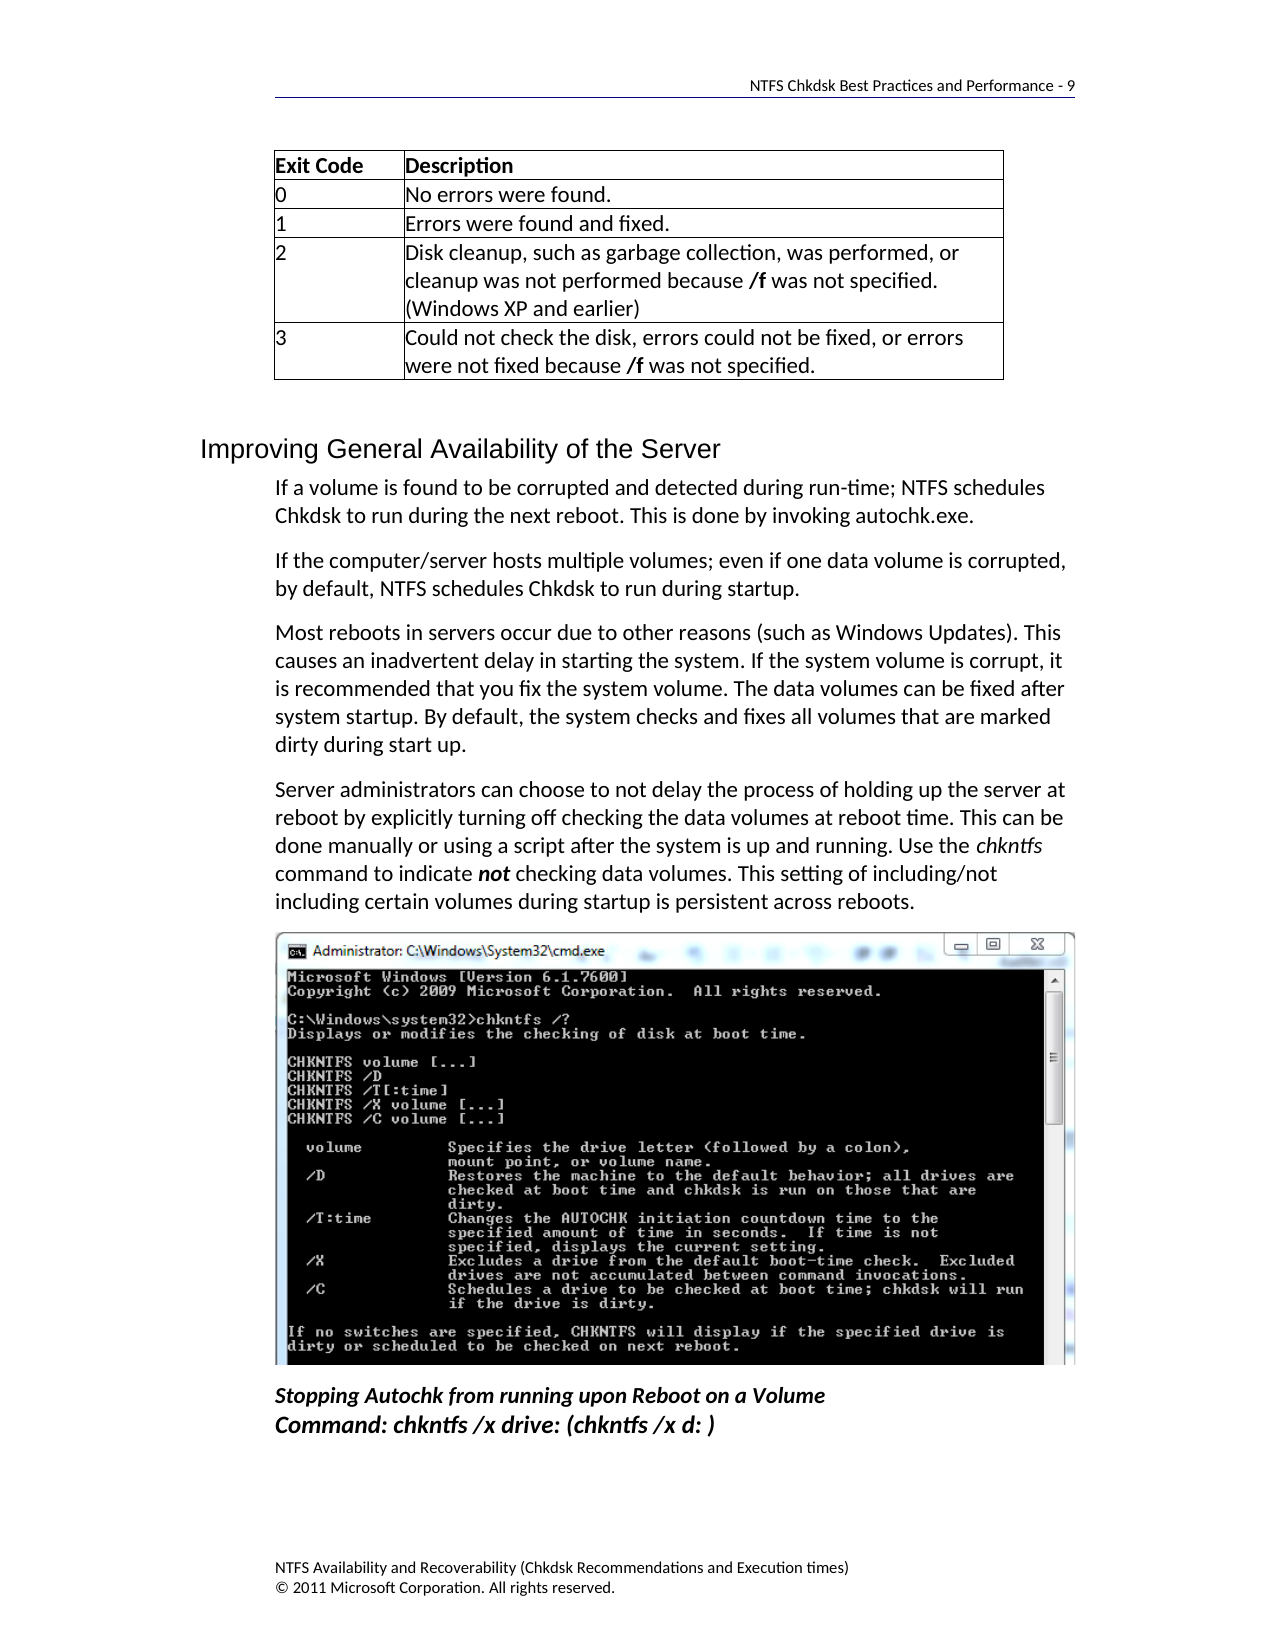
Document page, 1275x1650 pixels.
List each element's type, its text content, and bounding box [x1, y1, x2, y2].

table_cell Disk cleanup, such as garbage collection, was performed, or cleanup was not performed because /f was not specified. (Windows XP and earlier) [405, 238, 1003, 322]
text If the computer/server hosts multiple volumes; even if one data volume is corrupted, by default, NTFS schedules Chkdsk to run during startup. [275, 546, 1075, 602]
text Most reboots in servers occur due to other reasons (such as Windows Updates). This causes an inadvertent delay in starting the system. If the system volume is corrupt, it is recommended that you fix the system volume. The data volumes can be fixed after system startup. By default, the system checks and fixes all volumes that are marked dirty during start up. [275, 618, 1075, 758]
picture [275, 932, 1075, 1365]
table_cell Errors were found and fixed. [405, 209, 1003, 237]
table_cell Could not check the disk, errors could not be fixed, or errors were not fixed because /f was not specified. [405, 323, 1003, 379]
text Server administrators can choose to not delay the process of holding up the server at reboot by explicitly turning off checking the data volumes at reboot time. This can be done manually or using a script after the system is up and running. Use the chkntfs command to indicate not checking data volumes. This setting of including/not including certain volumes during startup is persistent across reboots. [275, 775, 1075, 915]
subtitle Improving General Availability of the Server [200, 433, 1075, 465]
table_header Exit Code [275, 151, 404, 179]
table_cell 0 [275, 180, 404, 208]
table_cell 2 [275, 238, 404, 322]
text If a volume is found to be corrupted and detected during run-time; NTFS schedules Chkdsk to run during the next reboot. This is done by invoking autochk.exe. [275, 473, 1075, 529]
table_cell No errors were found. [405, 180, 1003, 208]
text Command: chkntfs /x drive: (chkntfs /x d: ) [275, 1410, 1075, 1440]
table_cell 1 [275, 209, 404, 237]
text Stopping Autochk from running upon Reboot on a Volume [275, 1382, 1075, 1410]
table_cell 3 [275, 323, 404, 379]
table_header Description [405, 151, 1003, 179]
